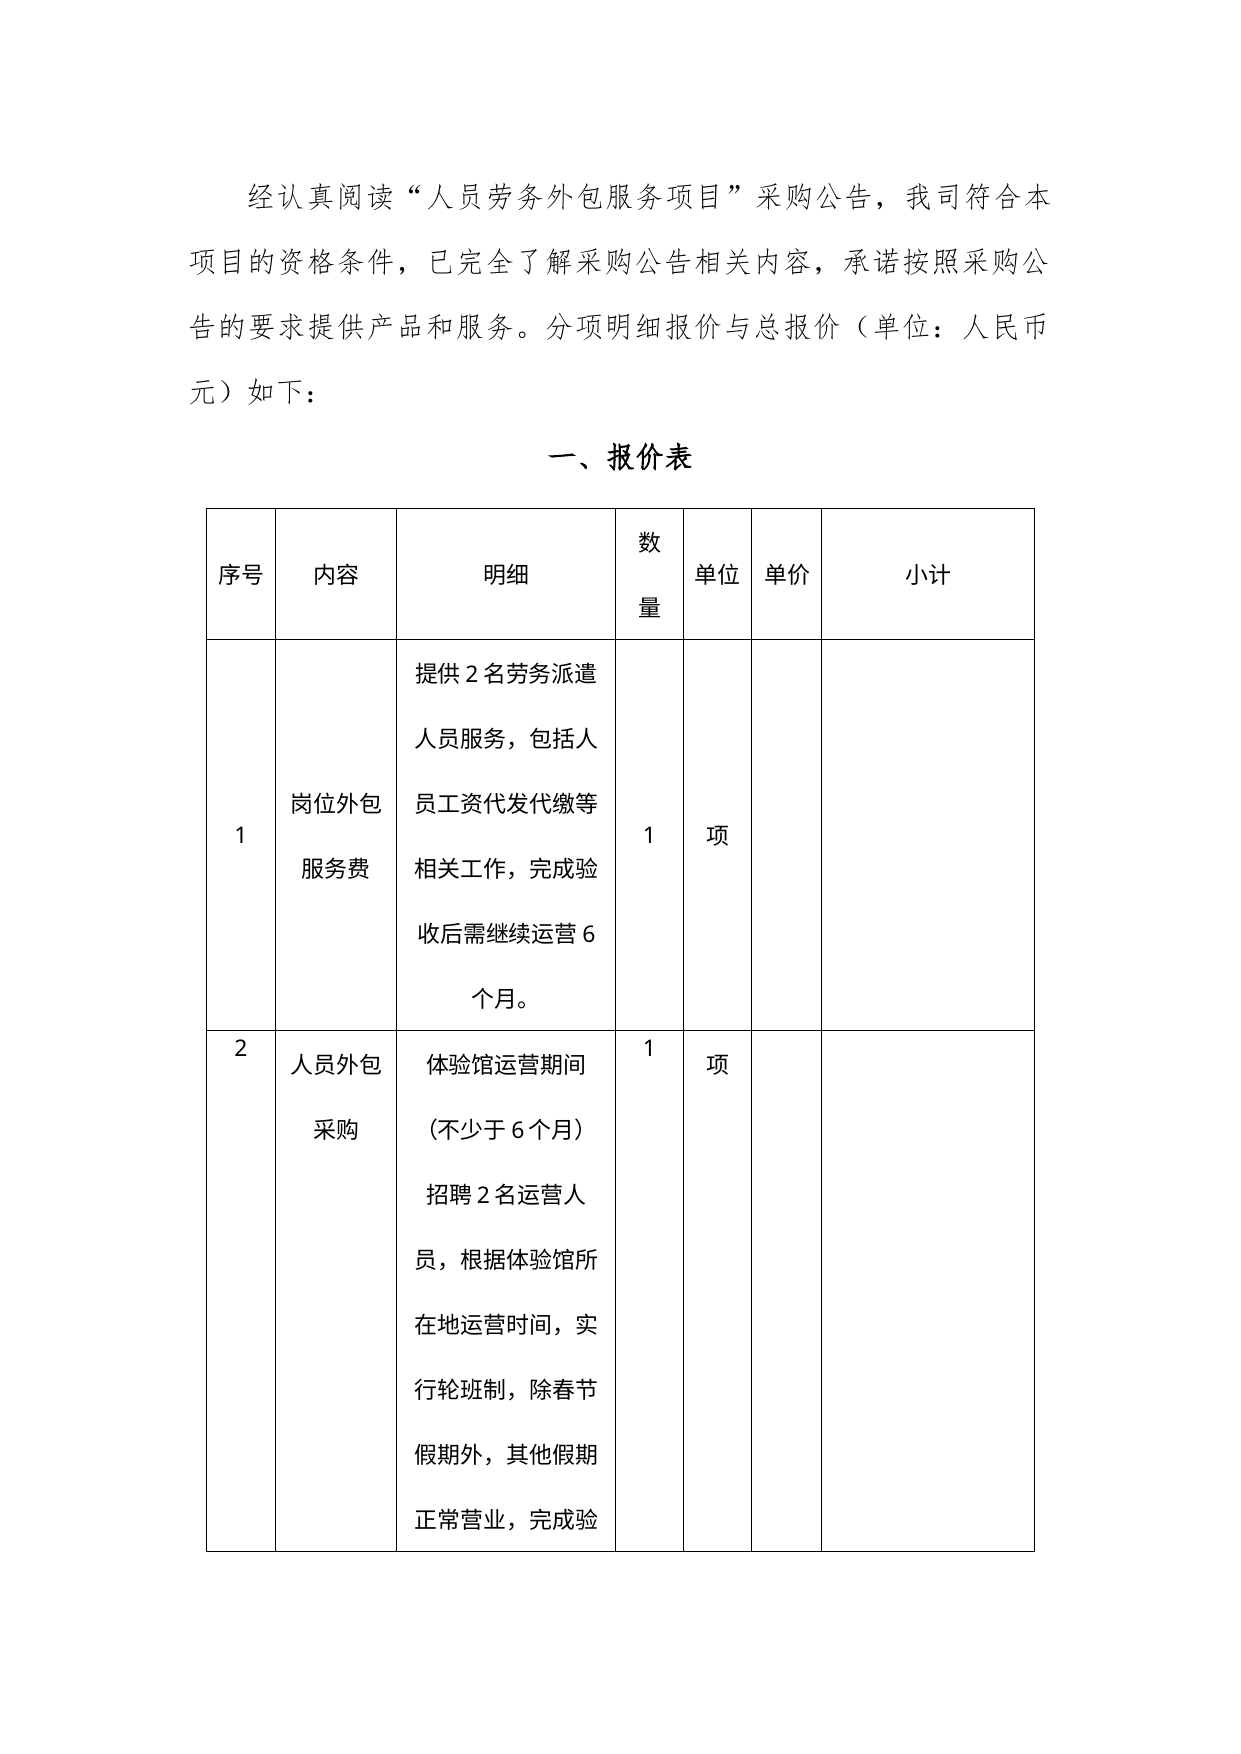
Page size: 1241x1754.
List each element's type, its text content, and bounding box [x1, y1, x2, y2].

table_cell 1 [616, 640, 683, 1030]
table_header 单位 [684, 509, 751, 639]
text 经认真阅读“人员劳务外包服务项目”采购公告，我司符合本项目的资格条件，已完全了解采购公告相关内容，承诺按照采购公告的要求提供产品和服务。分项明细报价与总报价（单位：人民币元）如下： [187, 162, 1053, 422]
table_header 明细 [397, 509, 615, 639]
table_cell 提供2名劳务派遣人员服务，包括人员工资代发代缴等相关工作，完成验收后需继续运营6个月。 [397, 640, 615, 1030]
table_cell 人员外包采购 [276, 1031, 396, 1551]
table_cell [822, 640, 1034, 1030]
table_cell 2 [207, 1031, 275, 1551]
table_header 序号 [207, 509, 275, 639]
table_cell 1 [616, 1031, 683, 1551]
table_cell 1 [207, 640, 275, 1030]
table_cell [397, 1031, 615, 1551]
table_cell 岗位外包服务费 [276, 640, 396, 1030]
table_cell [822, 1031, 1034, 1551]
table_header 内容 [276, 509, 396, 639]
table_cell 项 [684, 1031, 751, 1551]
table_header 单价 [752, 509, 821, 639]
table_cell 项 [684, 640, 751, 1030]
table_header 数量 [616, 509, 683, 639]
table_header 小计 [822, 509, 1034, 639]
table_cell [752, 640, 821, 1030]
text 一、报价表 [187, 422, 1053, 487]
table_cell [752, 1031, 821, 1551]
